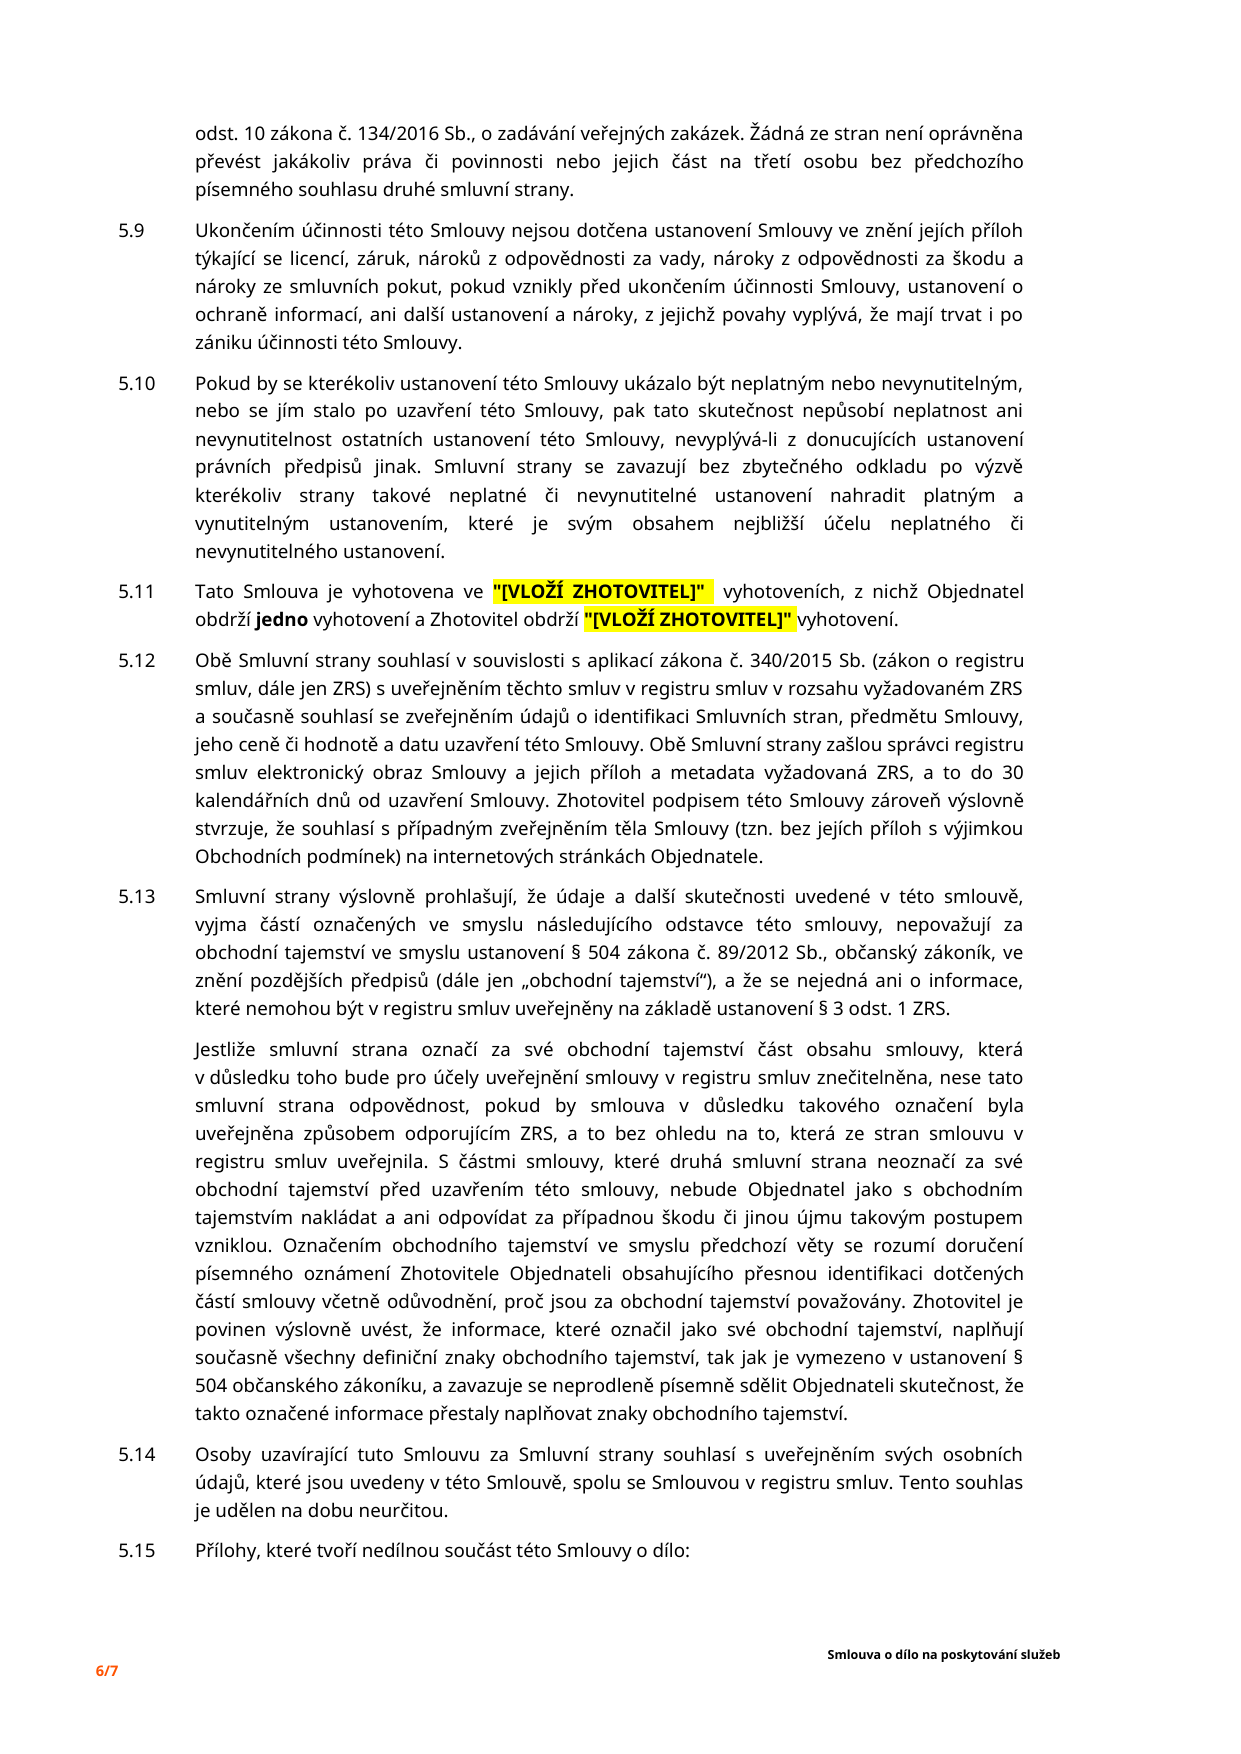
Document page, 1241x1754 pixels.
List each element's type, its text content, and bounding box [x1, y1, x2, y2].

text Pokud by se kterékoliv ustanovení této Smlouvy ukázalo být neplatným nebo nevynutitelným, nebo se jím stalo po uzavření této Smlouvy, pak tato skutečnost nepůsobí neplatnost ani nevynutitelnost ostatních ustanovení této Smlouvy, nevyplývá-li z donucujících ustanovení právních předpisů jinak. Smluvní strany se zavazují bez zbytečného odkladu po výzvě kterékoliv strany takové neplatné či nevynutitelné ustanovení nahradit platným a vynutitelným ustanovením, které je svým obsahem nejbližší účelu neplatného či nevynutitelného ustanovení. [118, 370, 1024, 563]
text Jestliže smluvní strana označí za své obchodní tajemství část obsahu smlouvy, která v důsledku toho bude pro účely uveřejnění smlouvy v registru smluv znečitelněna, nese tato smluvní strana odpovědnost, pokud by smlouva v důsledku takového označení byla uveřejněna způsobem odporujícím ZRS, a to bez ohledu na to, která ze stran smlouvu v registru smluv uveřejnila. S částmi smlouvy, které druhá smluvní strana neoznačí za své obchodní tajemství před uzavřením této smlouvy, nebude Objednatel jako s obchodním tajemstvím nakládat a ani odpovídat za případnou škodu či jinou újmu takovým postupem vzniklou. Označením obchodního tajemství ve smyslu předchozí věty se rozumí doručení písemného oznámení Zhotovitele Objednateli obsahujícího přesnou identifikaci dotčených částí smlouvy včetně odůvodnění, proč jsou za obchodní tajemství považovány. Zhotovitel je povinen výslovně uvést, že informace, které označil jako své obchodní tajemství, naplňují současně všechny definiční znaky obchodního tajemství, tak jak je vymezeno v ustanovení § 504 občanského zákoníku, a zavazuje se neprodleně písemně sdělit Objednateli skutečnost, že takto označené informace přestaly naplňovat znaky obchodního tajemství. [195, 1036, 1024, 1426]
text Smluvní strany výslovně prohlašují, že údaje a další skutečnosti uvedené v této smlouvě, vyjma částí označených ve smyslu následujícího odstavce této smlouvy, nepovažují za obchodní tajemství ve smyslu ustanovení § 504 zákona č. 89/2012 Sb., občanský zákoník, ve znění pozdějších předpisů (dále jen „obchodní tajemství“), a že se nejedná ani o informace, které nemohou být v registru smluv uveřejněny na základě ustanovení § 3 odst. 1 ZRS. [118, 884, 1024, 1021]
text Obě Smluvní strany souhlasí v souvislosti s aplikací zákona č. 340/2015 Sb. (zákon o registru smluv, dále jen ZRS) s uveřejněním těchto smluv v registru smluv v rozsahu vyžadovaném ZRS a současně souhlasí se zveřejněním údajů o identifikaci Smluvních stran, předmětu Smlouvy, jeho ceně či hodnotě a datu uzavření této Smlouvy. Obě Smluvní strany zašlou správci registru smluv elektronický obraz Smlouvy a jejich příloh a metadata vyžadovaná ZRS, a to do 30 kalendářních dnů od uzavření Smlouvy. Zhotovitel podpisem této Smlouvy zároveň výslovně stvrzuje, že souhlasí s případným zveřejněním těla Smlouvy (tzn. bez jejích příloh s výjimkou Obchodních podmínek) na internetových stránkách Objednatele. [118, 647, 1024, 869]
text Tato Smlouva je vyhotovena ve vyhotoveních, z nichž Objednatel obdrží jedno vyhotovení a Zhotovitel obdrží vyhotovení. [118, 578, 1024, 632]
text Ukončením účinnosti této Smlouvy nejsou dotčena ustanovení Smlouvy ve znění jejích příloh týkající se licencí, záruk, nároků z odpovědnosti za vady, nároky z odpovědnosti za škodu a nároky ze smluvních pokut, pokud vznikly před ukončením účinnosti Smlouvy, ustanovení o ochraně informací, ani další ustanovení a nároky, z jejichž povahy vyplývá, že mají trvat i po zániku účinnosti této Smlouvy. [118, 217, 1024, 355]
text Přílohy, které tvoří nedílnou součást této Smlouvy o dílo: [118, 1538, 1024, 1563]
text Osoby uzavírající tuto Smlouvu za Smluvní strany souhlasí s uveřejněním svých osobních údajů, které jsou uvedeny v této Smlouvě, spolu se Smlouvou v registru smluv. Tento souhlas je udělen na dobu neurčitou. [118, 1441, 1024, 1523]
